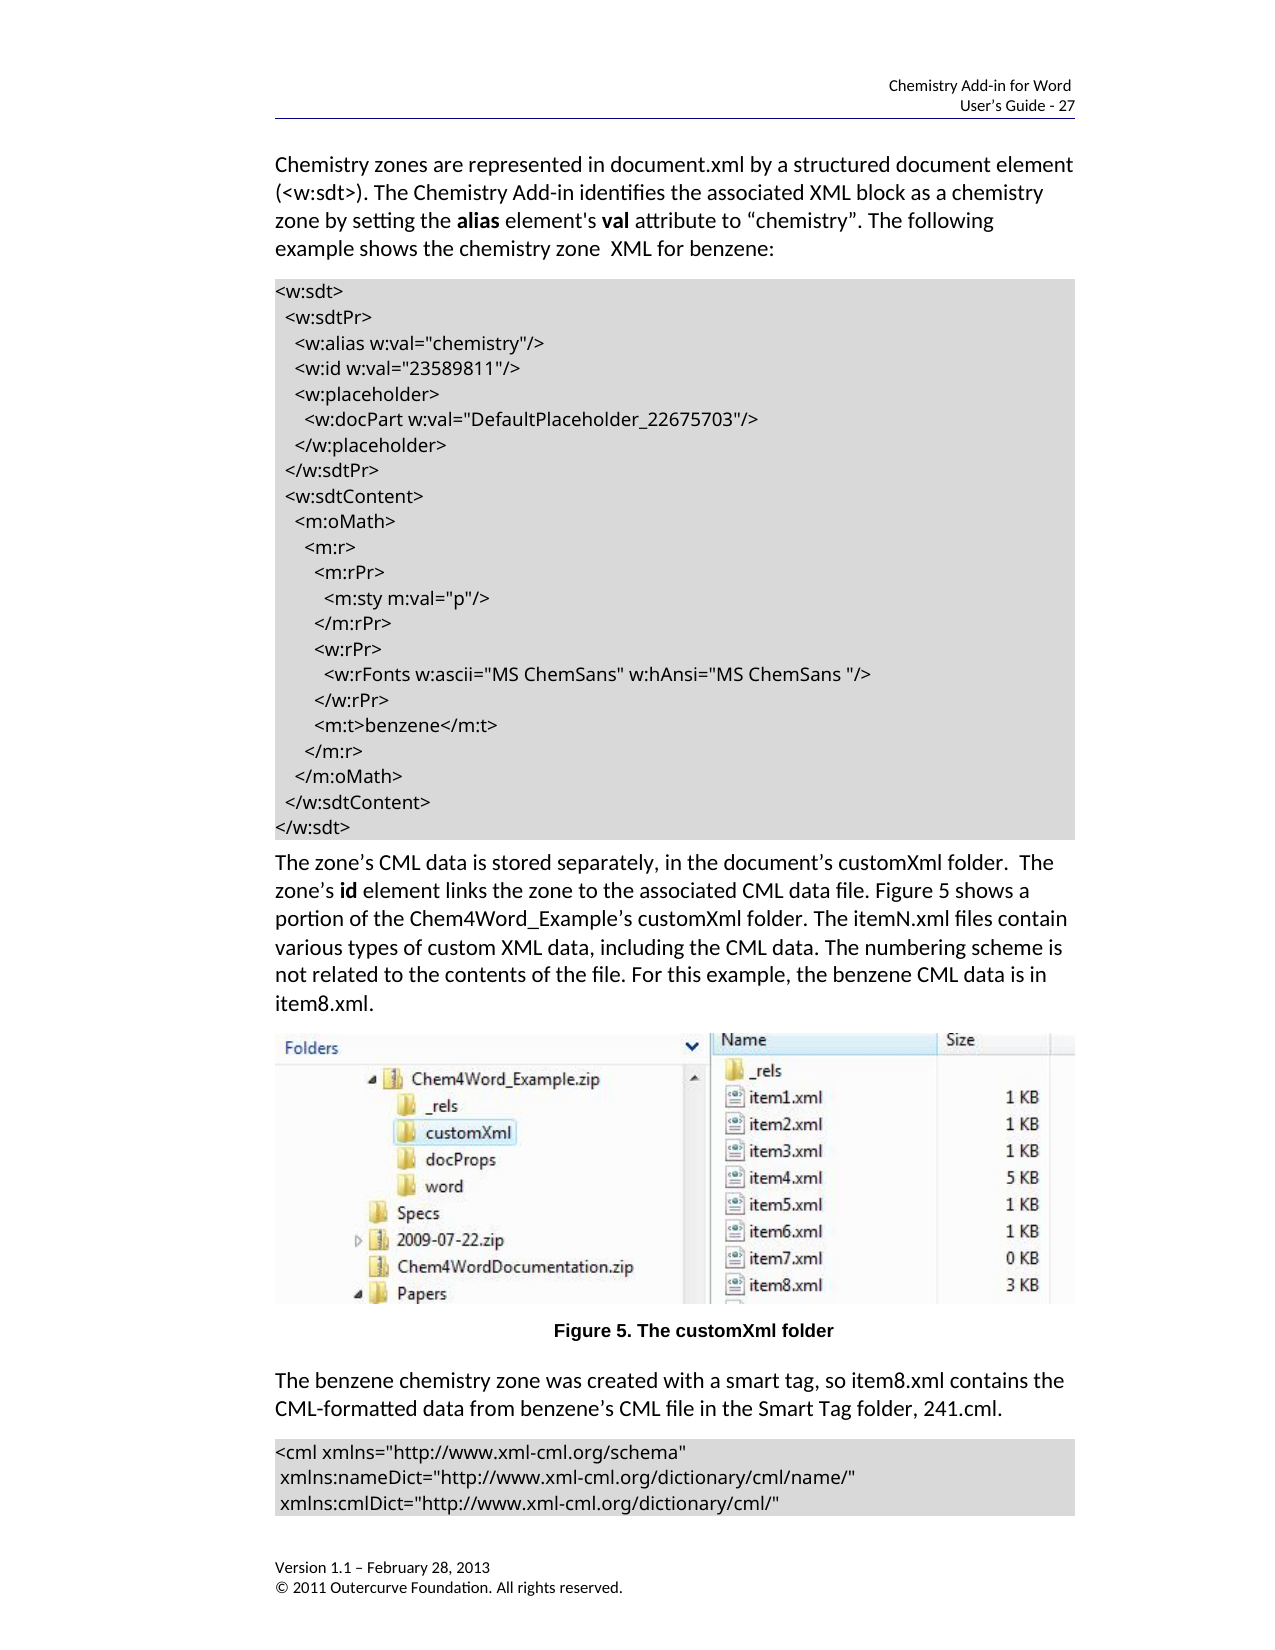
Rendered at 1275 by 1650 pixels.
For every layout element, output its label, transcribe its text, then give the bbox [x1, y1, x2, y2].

text <cml xmlns="http://www.xml-cml.org/schema" [275, 1439, 1075, 1465]
text </w:rPr> [275, 687, 1075, 713]
text <m:r> [275, 534, 1075, 559]
text xmlns:cmlDict="http://www.xml-cml.org/dictionary/cml/" [275, 1490, 1075, 1516]
text <m:t></m:t> [275, 713, 1075, 738]
text </w:placeholder> [275, 432, 1075, 457]
text <w:alias w:="chemistry"/> [275, 330, 1075, 355]
text <w:id w:="23589811"/> [275, 355, 1075, 381]
text <w:docPart w:="DefaultPlaceholder_22675703"/> [275, 406, 1075, 432]
text <m:sty m:="p"/> [275, 585, 1075, 611]
text <m:oMath> [275, 508, 1075, 534]
text <w:rFonts w:ascii="MS ChemSans" w:hAnsi="MS ChemSans "/> [275, 662, 1075, 687]
text <w:sdtContent> [275, 483, 1075, 508]
text </w:sdtContent> [275, 789, 1075, 815]
text <w:rPr> [275, 636, 1075, 662]
text <w:placeholder> [275, 381, 1075, 406]
text Figure 5. The customXml folder [312, 1320, 1075, 1341]
picture [275, 1033, 1075, 1304]
text </w:sdtPr> [275, 457, 1075, 483]
text </m:oMath> [275, 764, 1075, 789]
text Chemistry zones are represented in document.xml by a structured document element (<w:sdt>). The Chemistry Add-in identifies the associated XML block as a chemistry zone by setting the alias element's attribute to “chemistry”. The following example shows the chemistry zone XML for : [275, 150, 1075, 262]
text The zone’s CML data is stored separately, in the document’s customXml folder. The zone’s id element links the zone to the associated CML data file. Figure 5 shows a portion of the Chem4Word_Example’s customXml folder. The itemN.xml files contain various types of custom XML data, including the CML data. The numbering scheme is not related to the contents of the file. For this example, the CML data is in item8.xml. [275, 848, 1075, 1017]
text </m:r> [275, 738, 1075, 764]
text xmlns:nameDict="http://www.xml-cml.org/dictionary/cml/name/" [275, 1465, 1075, 1490]
text <w:sdtPr> [275, 304, 1075, 330]
text </m:rPr> [275, 611, 1075, 636]
text The chemistry zone was created with a smart tag, so item8.xml contains the CML-formatted data from ’s CML file in the Smart Tag folder, .cml. [275, 1366, 1075, 1422]
text <w:sdt> [275, 279, 1075, 304]
text <m:rPr> [275, 559, 1075, 585]
text </w:sdt> [275, 815, 1075, 840]
